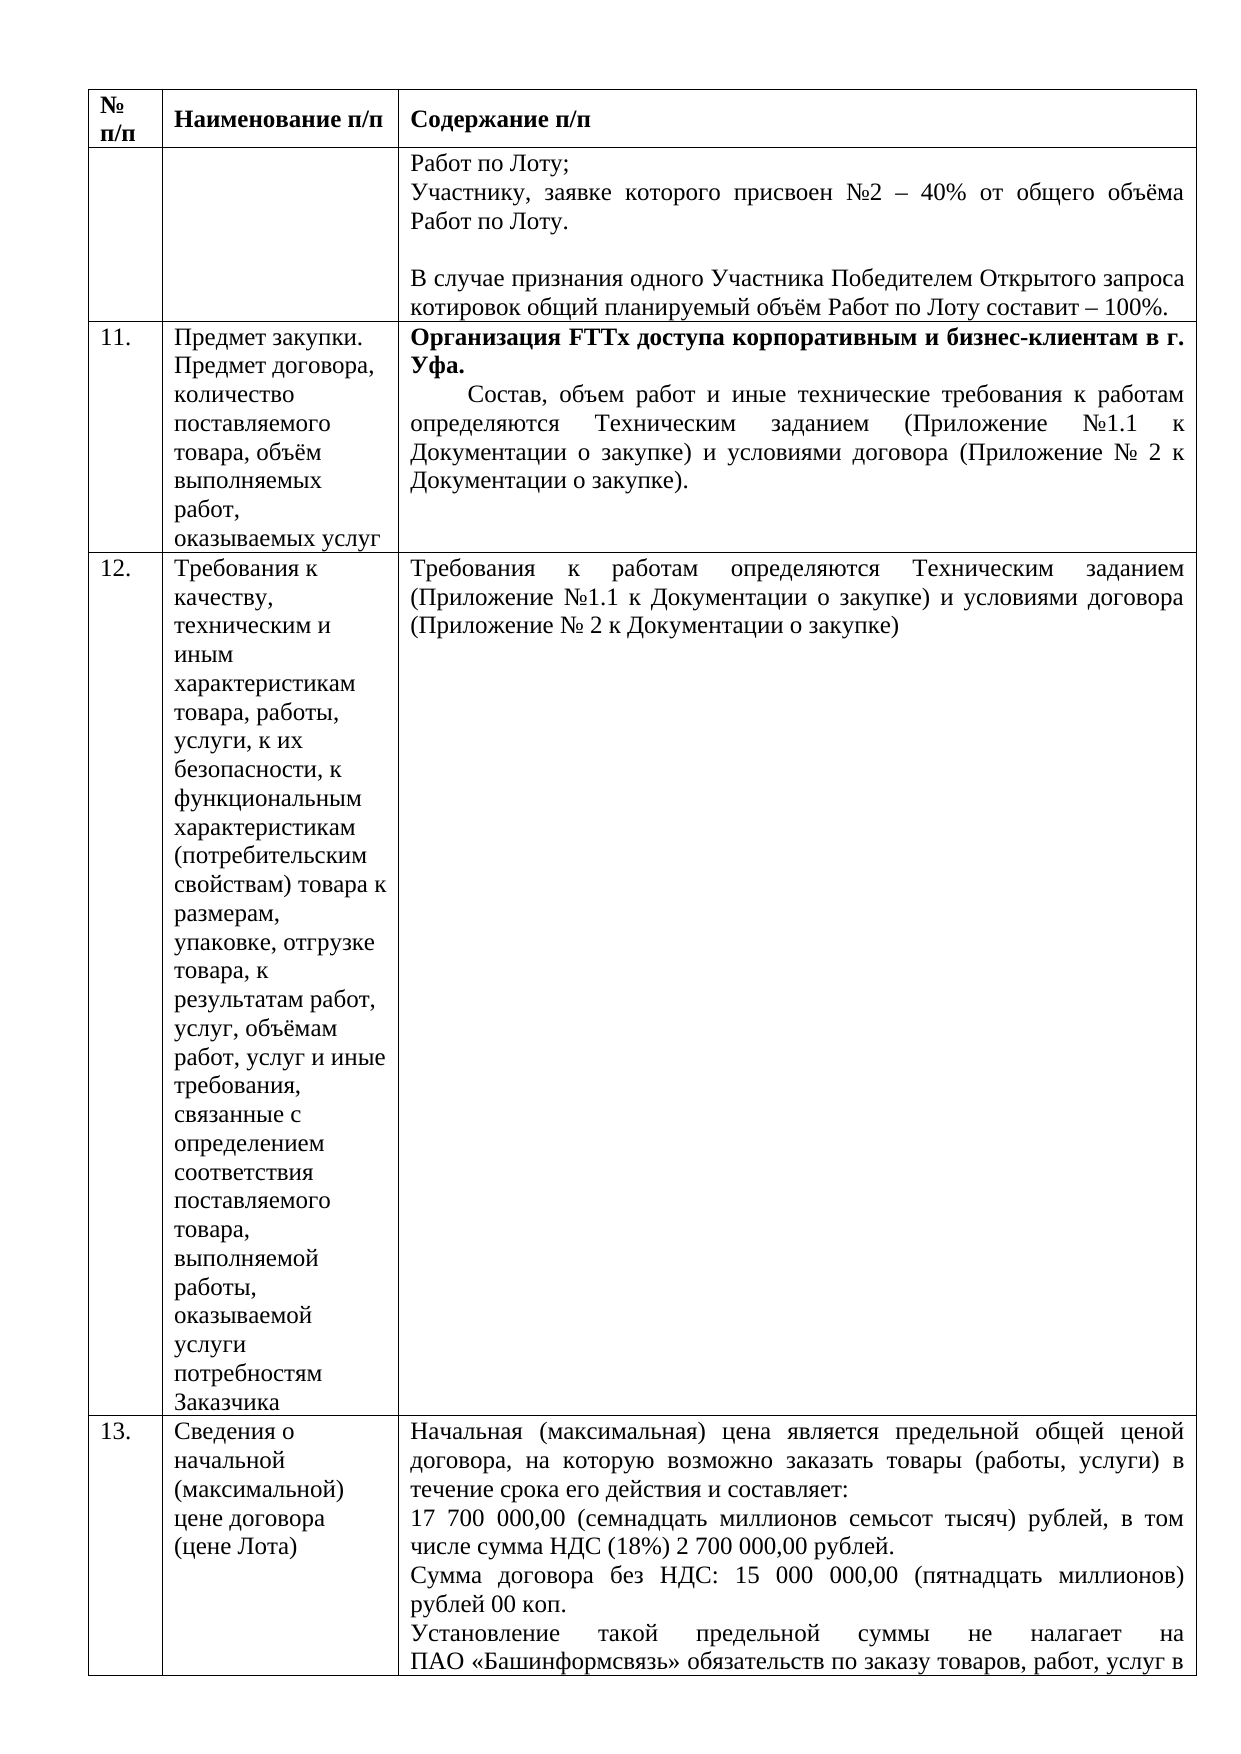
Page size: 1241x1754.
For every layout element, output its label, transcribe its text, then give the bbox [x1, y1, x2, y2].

table_cell [89, 1416, 162, 1675]
table_header Содержание п/п [399, 90, 1196, 147]
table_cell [399, 1416, 1196, 1675]
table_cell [163, 148, 398, 321]
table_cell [399, 148, 1196, 321]
table_cell Требования к качеству, техническим и иным характеристикам товара, работы, услуги, к их безопасности, к функциональным характеристикам (потребительским свойствам) товара к размерам, упаковке, отгрузке товара, к результатам работ, услуг, объёмам работ, услуг и иные требования, связанные с определением соответствия поставляемого товара, выполняемой работы, оказываемой услуги потребностям Заказчика [163, 553, 398, 1415]
table_header Наименование п/п [163, 90, 398, 147]
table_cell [163, 1416, 398, 1675]
table_cell [89, 148, 162, 321]
table_cell [89, 553, 162, 1415]
table_cell Организация FTTх доступа корпоративным и бизнес-клиентам в г. Уфа. Состав, объем работ и иные технические требования к работам определяются Техническим заданием (Приложение №1.1 к Документации о закупке) и условиями договора (Приложение № 2 к Документации о закупке). [399, 322, 1196, 552]
table_cell [89, 322, 162, 552]
table_cell Требования к работам определяются Техническим заданием (Приложение №1.1 к Документации о закупке) и условиями договора (Приложение № 2 к Документации о закупке) [399, 553, 1196, 1415]
table_cell Предмет закупки. Предмет договора, количество поставляемого товара, объём выполняемых работ, оказываемых услуг [163, 322, 398, 552]
table_header № п/п [89, 90, 162, 147]
